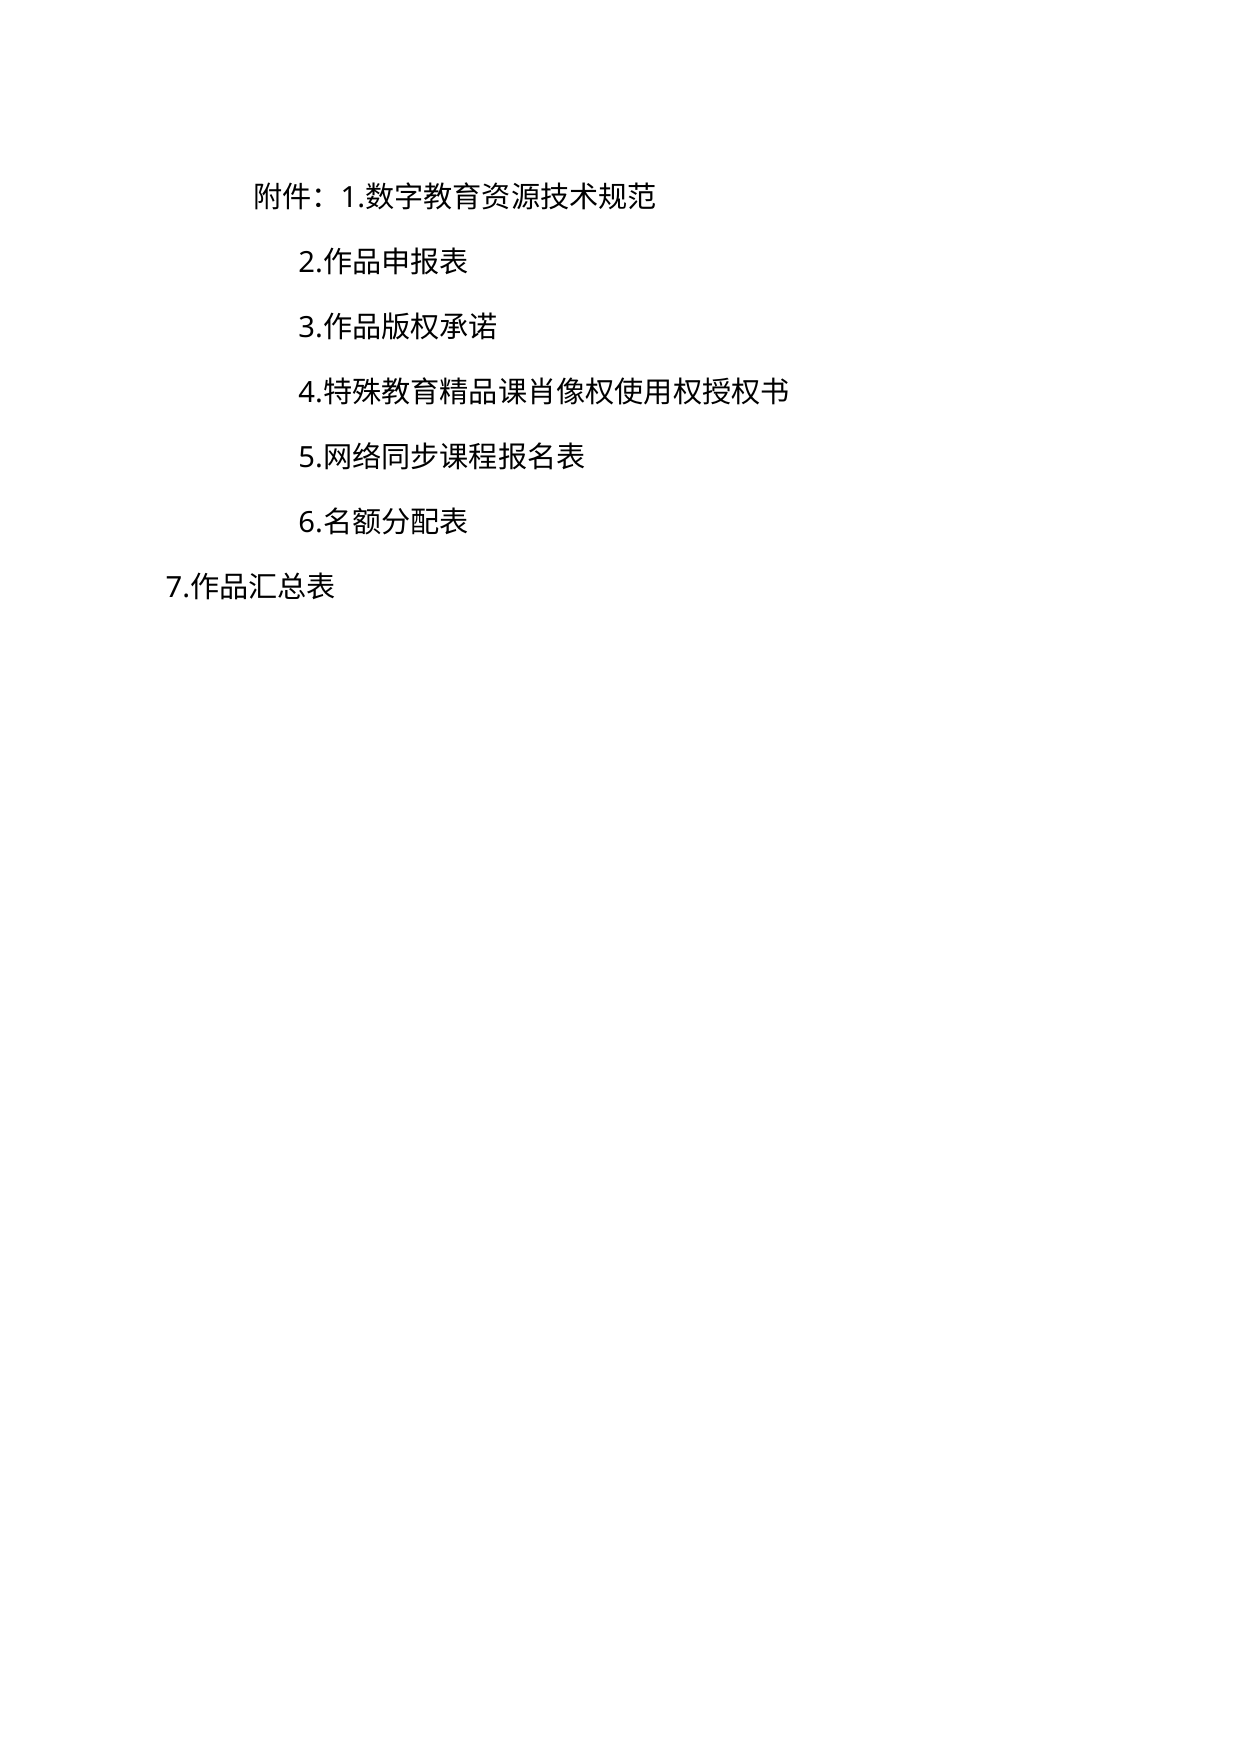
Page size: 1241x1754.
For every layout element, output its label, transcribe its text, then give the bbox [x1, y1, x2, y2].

text 5.网络同步课程报名表 [209, 422, 1087, 487]
text 7.作品汇总表 [165, 552, 1087, 617]
text 附件：1.数字教育资源技术规范 [209, 162, 1087, 227]
text 3.作品版权承诺 [209, 292, 1087, 357]
text 4.特殊教育精品课肖像权使用权授权书 [209, 357, 1087, 422]
text 2.作品申报表 [209, 227, 1087, 292]
text 6.名额分配表 [209, 487, 1087, 552]
